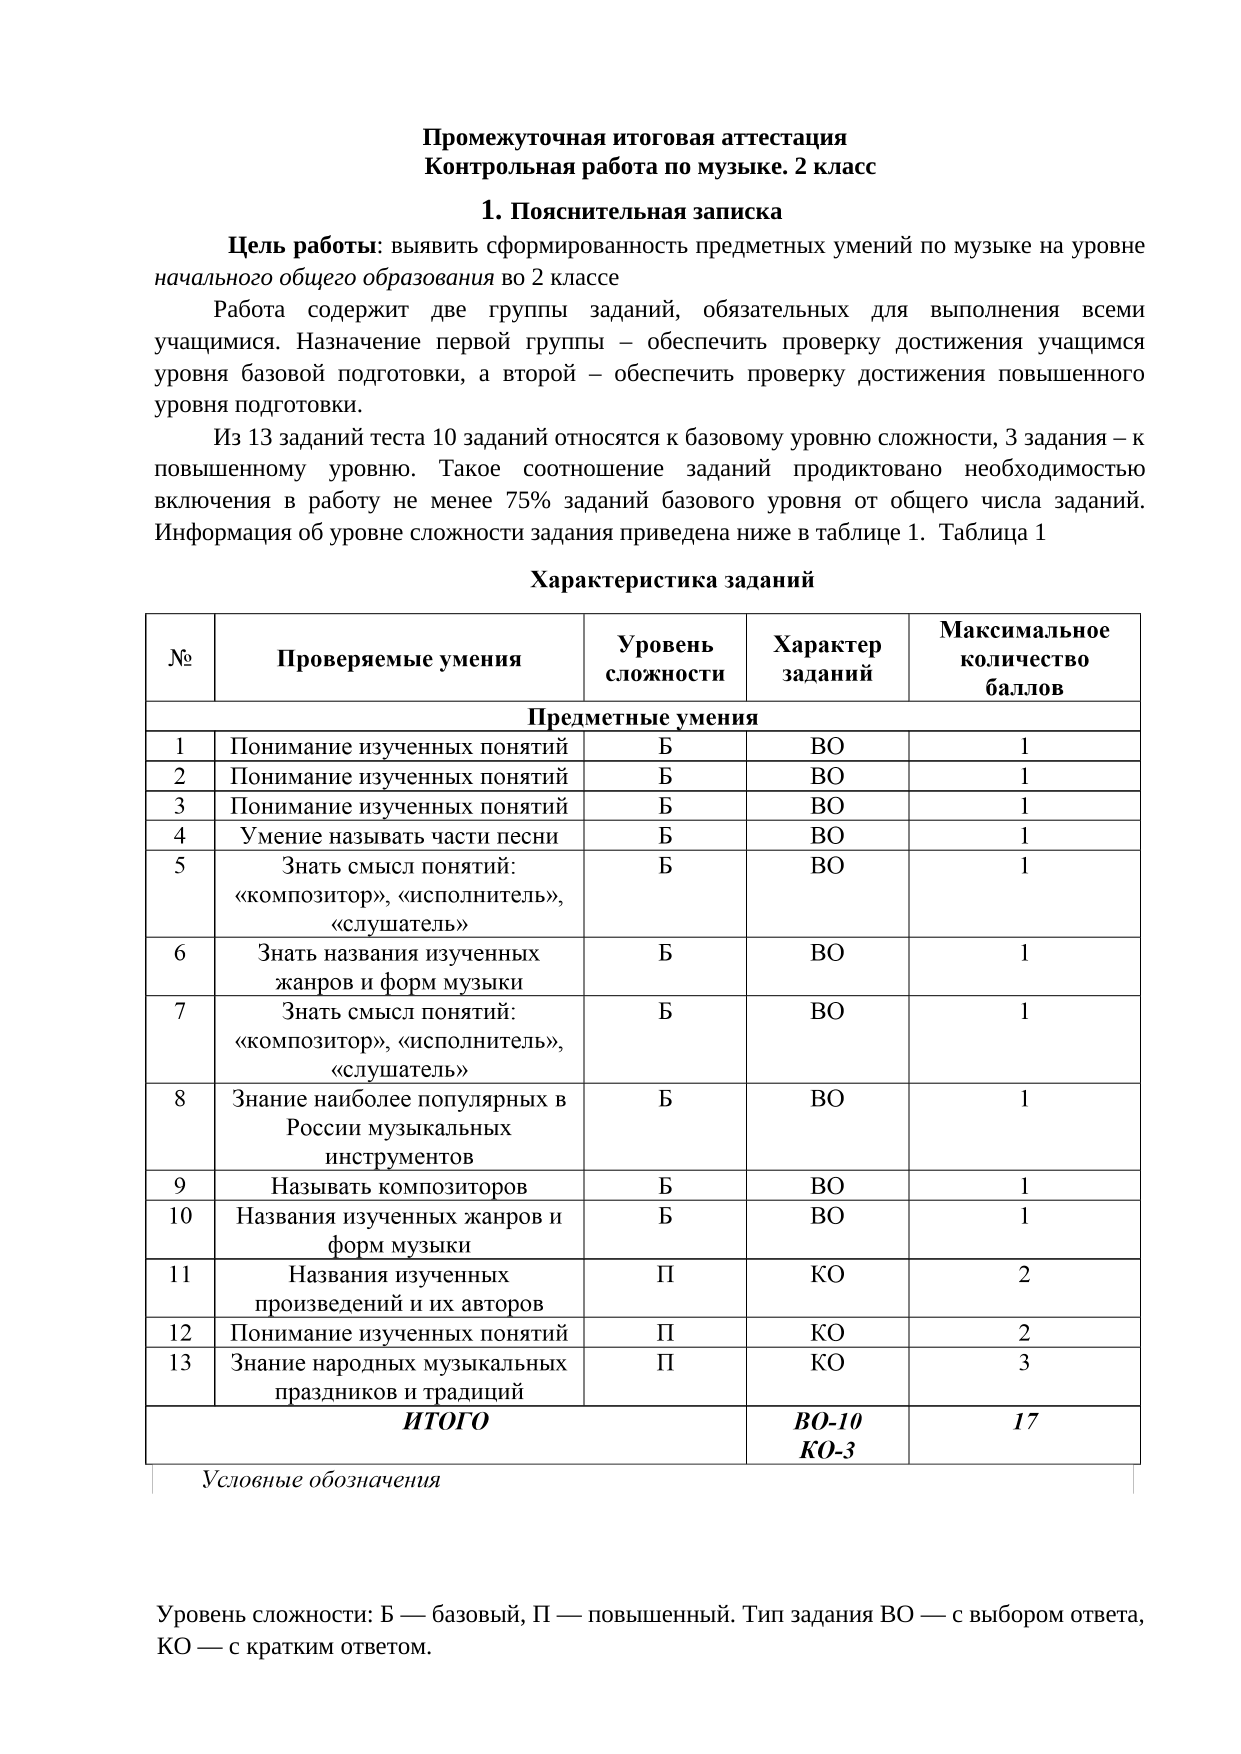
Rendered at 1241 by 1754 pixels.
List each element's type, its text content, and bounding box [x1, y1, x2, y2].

text Промежуточная итоговая аттестация [118, 122, 1152, 151]
text Работа содержит две группы заданий, обязательных для выполнения всеми учащимися. Назначение первой группы – обеспечить проверку достижения учащимся уровня базовой подготовки, а второй – обеспечить проверку достижения повышенного уровня подготовки. [154, 294, 1146, 418]
picture [144, 570, 1141, 1494]
text Из 13 заданий теста 10 заданий относятся к базовому уровню сложности, 3 задания – к повышенному уровню. Такое соотношение заданий продиктовано необходимостью включения в работу не менее 75% заданий базового уровня от общего числа заданий. Информация об уровне сложности задания приведена ниже в таблице 1. Таблица 1 [154, 422, 1146, 545]
text 1. Пояснительная записка [149, 192, 1113, 226]
text Контрольная работа по музыке. 2 класс [149, 151, 1152, 180]
text Цель работы: выявить сформированность предметных умений по музыке на уровне начального общего образования во 2 классе [154, 230, 1146, 291]
text Уровень сложности: Б — базовый, П — повышенный. Тип задания ВО — с выбором ответа, КО — с кратким ответом. [156, 1599, 1146, 1659]
